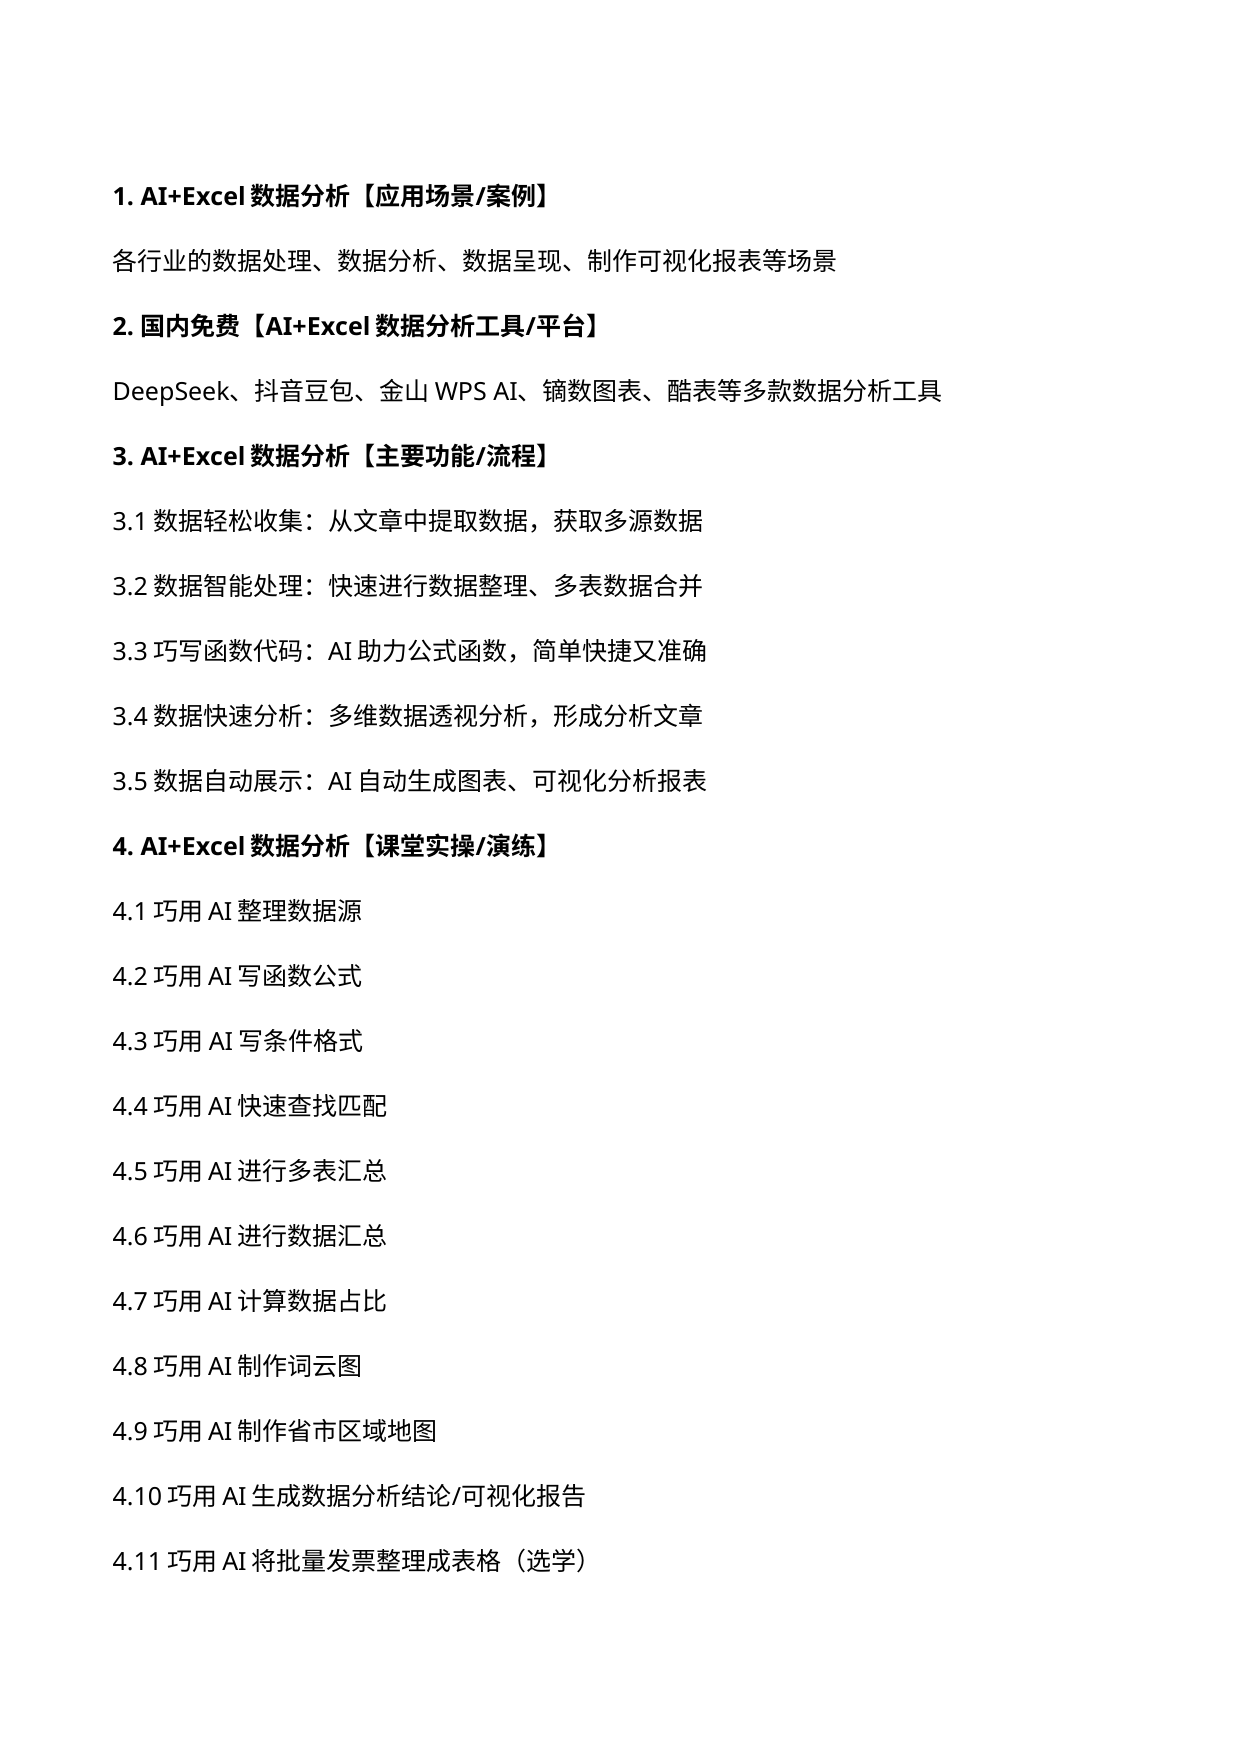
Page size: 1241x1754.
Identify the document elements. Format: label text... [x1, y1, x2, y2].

list 4.9巧用AI制作省市区域地图 [112, 1397, 1128, 1462]
text 4.11巧用AI将批量发票整理成表格（选学） [112, 1527, 1128, 1592]
text 4.2巧用AI写函数公式 [112, 942, 1128, 1007]
text 3.3巧写函数代码：AI助力公式函数，简单快捷又准确 [112, 617, 1128, 682]
text 各行业的数据处理、数据分析、数据呈现、制作可视化报表等场景 [112, 227, 1128, 292]
list 4.6巧用AI进行数据汇总 [112, 1202, 1128, 1267]
list 4.5巧用AI进行多表汇总 [112, 1137, 1128, 1202]
text 2. 国内免费【AI+Excel数据分析工具/平台】 [112, 292, 1128, 357]
text 4.4巧用AI快速查找匹配 [112, 1072, 1128, 1137]
list 4.7巧用AI计算数据占比 [112, 1267, 1128, 1332]
text 3.2数据智能处理：快速进行数据整理、多表数据合并 [112, 552, 1128, 617]
text 4. AI+Excel数据分析【课堂实操/演练】 [112, 812, 1128, 877]
text 1. AI+Excel数据分析【应用场景/案例】 [112, 162, 1128, 227]
text 3.4数据快速分析：多维数据透视分析，形成分析文章 [112, 682, 1128, 747]
text 4.10巧用AI生成数据分析结论/可视化报告 [112, 1462, 1128, 1527]
text 3. AI+Excel数据分析【主要功能/流程】 [112, 422, 1128, 487]
list 4.8巧用AI制作词云图 [112, 1332, 1128, 1397]
text 3.5数据自动展示：AI自动生成图表、可视化分析报表 [112, 747, 1128, 812]
list 4.1巧用AI整理数据源 [112, 877, 1128, 942]
text 4.3巧用 AI写条件格式 [112, 1007, 1128, 1072]
text DeepSeek、抖音豆包、金山WPS AI、镝数图表、酷表等多款数据分析工具 [112, 357, 1128, 422]
text 3.1数据轻松收集：从文章中提取数据，获取多源数据 [112, 487, 1128, 552]
